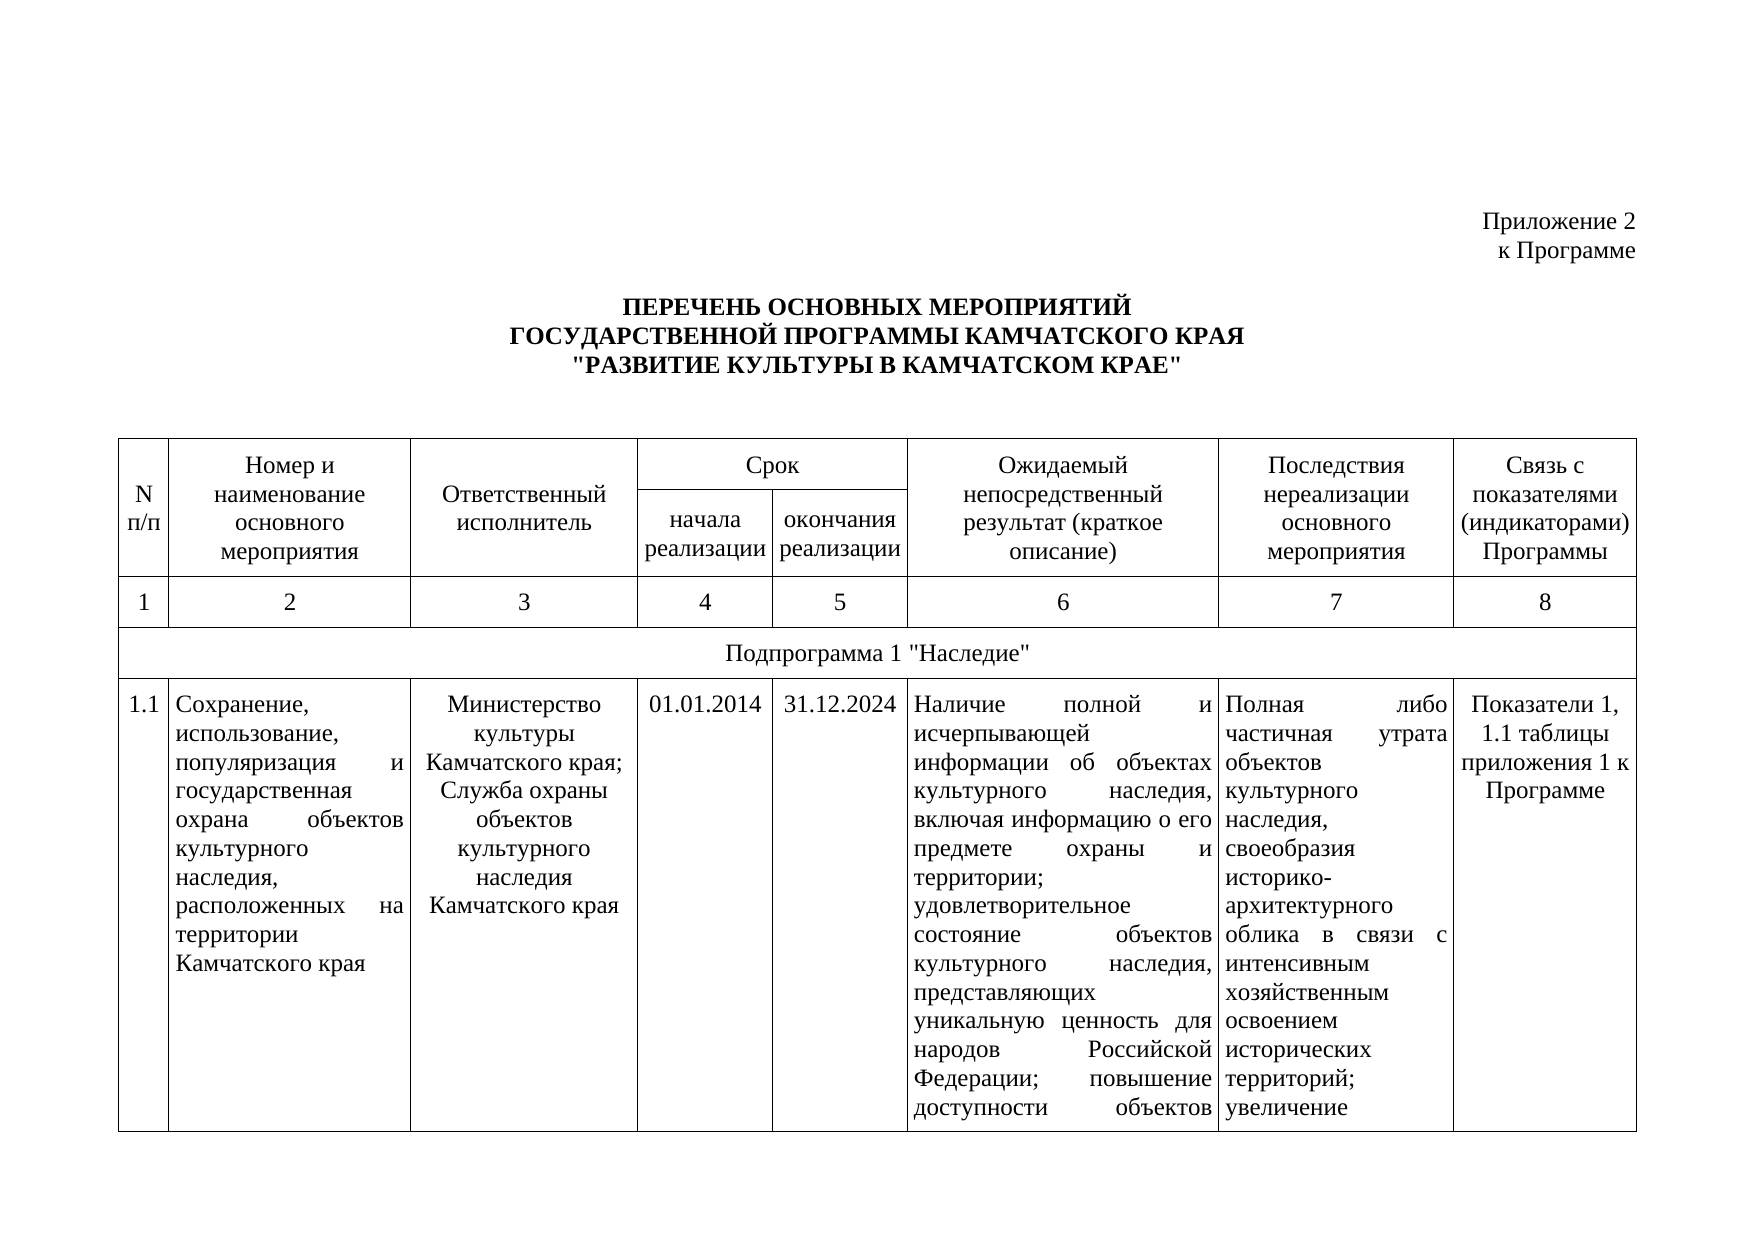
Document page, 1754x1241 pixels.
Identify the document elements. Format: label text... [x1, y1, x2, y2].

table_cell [411, 679, 637, 1131]
title ПЕРЕЧЕНЬ ОСНОВНЫХ МЕРОПРИЯТИЙ [118, 292, 1636, 321]
table_header Номер и наименование основного мероприятия [169, 439, 410, 576]
table_cell 8 [1454, 577, 1636, 627]
table_header Срок [638, 439, 907, 489]
table_header N п/п [119, 439, 168, 576]
table_cell 1 [119, 577, 168, 627]
table_cell 5 [773, 577, 907, 627]
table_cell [908, 679, 1218, 1131]
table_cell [1219, 679, 1453, 1131]
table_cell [1454, 679, 1636, 1131]
table_cell 01.01.2014 [638, 679, 772, 1131]
table_header Последствия нереализации основного мероприятия [1219, 439, 1453, 576]
text к Программе [118, 235, 1636, 263]
table_cell 2 [169, 577, 410, 627]
table_cell Подпрограмма 1 "Наследие" [119, 628, 1636, 678]
table_header Ответственный исполнитель [411, 439, 637, 576]
table_cell окончания реализации [773, 490, 907, 576]
table_cell 1.1 [119, 679, 168, 1131]
table_cell 7 [1219, 577, 1453, 627]
table_cell 4 [638, 577, 772, 627]
table_header Связь с показателями (индикаторами) Программы [1454, 439, 1636, 576]
title ГОСУДАРСТВЕННОЙ ПРОГРАММЫ КАМЧАТСКОГО КРАЯ [118, 321, 1636, 350]
title "РАЗВИТИЕ КУЛЬТУРЫ В КАМЧАТСКОМ КРАЕ" [118, 350, 1636, 378]
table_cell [169, 679, 410, 1131]
text Приложение 2 [118, 206, 1636, 235]
table_cell 6 [908, 577, 1218, 627]
table_cell начала реализации [638, 490, 772, 576]
table_cell 31.12.2024 [773, 679, 907, 1131]
table_header Ожидаемый непосредственный результат (краткое описание) [908, 439, 1218, 576]
table_cell 3 [411, 577, 637, 627]
